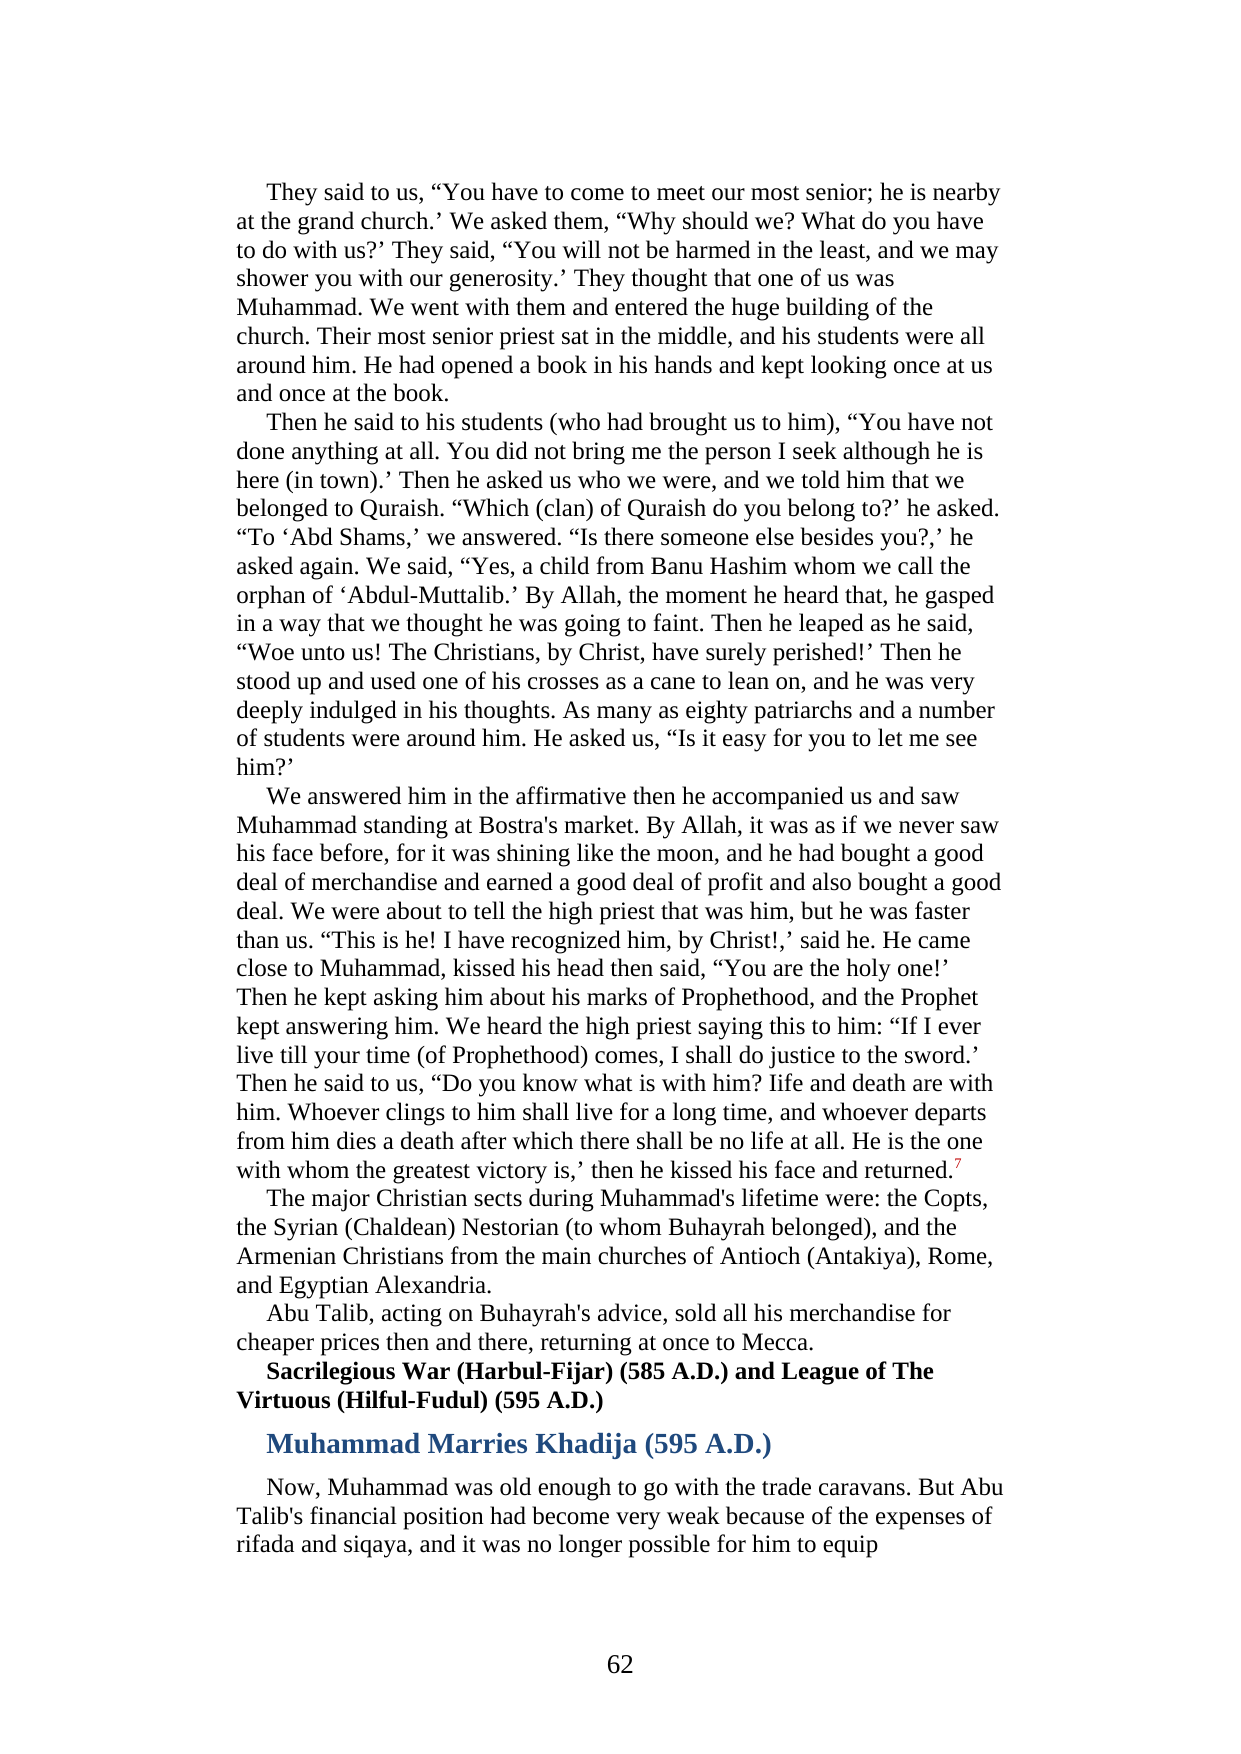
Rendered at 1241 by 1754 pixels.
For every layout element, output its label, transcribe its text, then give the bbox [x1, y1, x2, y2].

subtitle Muhammad Marries Khadija (595 A.D.) [236, 1426, 1004, 1459]
text They said to us, “You have to come to meet our most senior; he is nearby at the grand church.’ We asked them, “Why should we? What do you have to do with us?’ They said, “You will not be harmed in the least, and we may shower you with our generosity.’ They thought that one of us was Muhammad. We went with them and entered the huge building of the church. Their most senior priest sat in the middle, and his students were all around him. He had opened a book in his hands and kept looking once at us and once at the book. [236, 177, 1004, 407]
text Then he said to his students (who had brought us to him), “You have not done anything at all. You did not bring me the person I seek although he is here (in town).’ Then he asked us who we were, and we told him that we belonged to Quraish. “Which (clan) of Quraish do you belong to?’ he asked. “To ‘Abd Shams,’ we answered. “Is there someone else besides you?,’ he asked again. We said, “Yes, a child from Banu Hashim whom we call the orphan of ‘Abdul-Muttalib.’ By Allah, the moment he heard that, he gasped in a way that we thought he was going to faint. Then he leaped as he said, “Woe unto us! The Christians, by Christ, have surely perished!’ Then he stood up and used one of his crosses as a cane to lean on, and he was very deeply indulged in his thoughts. As many as eighty patriarchs and a number of students were around him. He asked us, “Is it easy for you to let me see him?’ [236, 407, 1004, 781]
text Sacrilegious War (Harbul-Fijar) (585 A.D.) and League of The Virtuous (Hilful-Fudul) (595 A.D.) [236, 1356, 1004, 1413]
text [236, 1472, 1004, 1558]
text We answered him in the affirmative then he accompanied us and saw Muhammad standing at Bostra's market. By Allah, it was as if we never saw his face before, for it was shining like the moon, and he had bought a good deal of merchandise and earned a good deal of profit and also bought a good deal. We were about to tell the high priest that was him, but he was faster than us. “This is he! I have recognized him, by Christ!,’ said he. He came close to Muhammad, kissed his head then said, “You are the holy one!’ Then he kept asking him about his marks of Prophethood, and the Prophet kept answering him. We heard the high priest saying this to him: “If I ever live till your time (of Prophethood) comes, I shall do justice to the sword.’ Then he said to us, “Do you know what is with him? Iife and death are with him. Whoever clings to him shall live for a long time, and whoever departs from him dies a death after which there shall be no life at all. He is the one with whom the greatest victory is,’ then he kissed his face and returned.7 [236, 781, 1004, 1183]
text Abu Talib, acting on Buhayrah's advice, sold all his merchandise for cheaper prices then and there, returning at once to Mecca. [236, 1298, 1004, 1356]
text The major Christian sects during Muhammad's lifetime were: the Copts, the Syrian (Chaldean) Nestorian (to whom Buhayrah belonged), and the Armenian Christians from the main churches of Antioch (Antakiya), Rome, and Egyptian Alexandria. [236, 1183, 1004, 1298]
